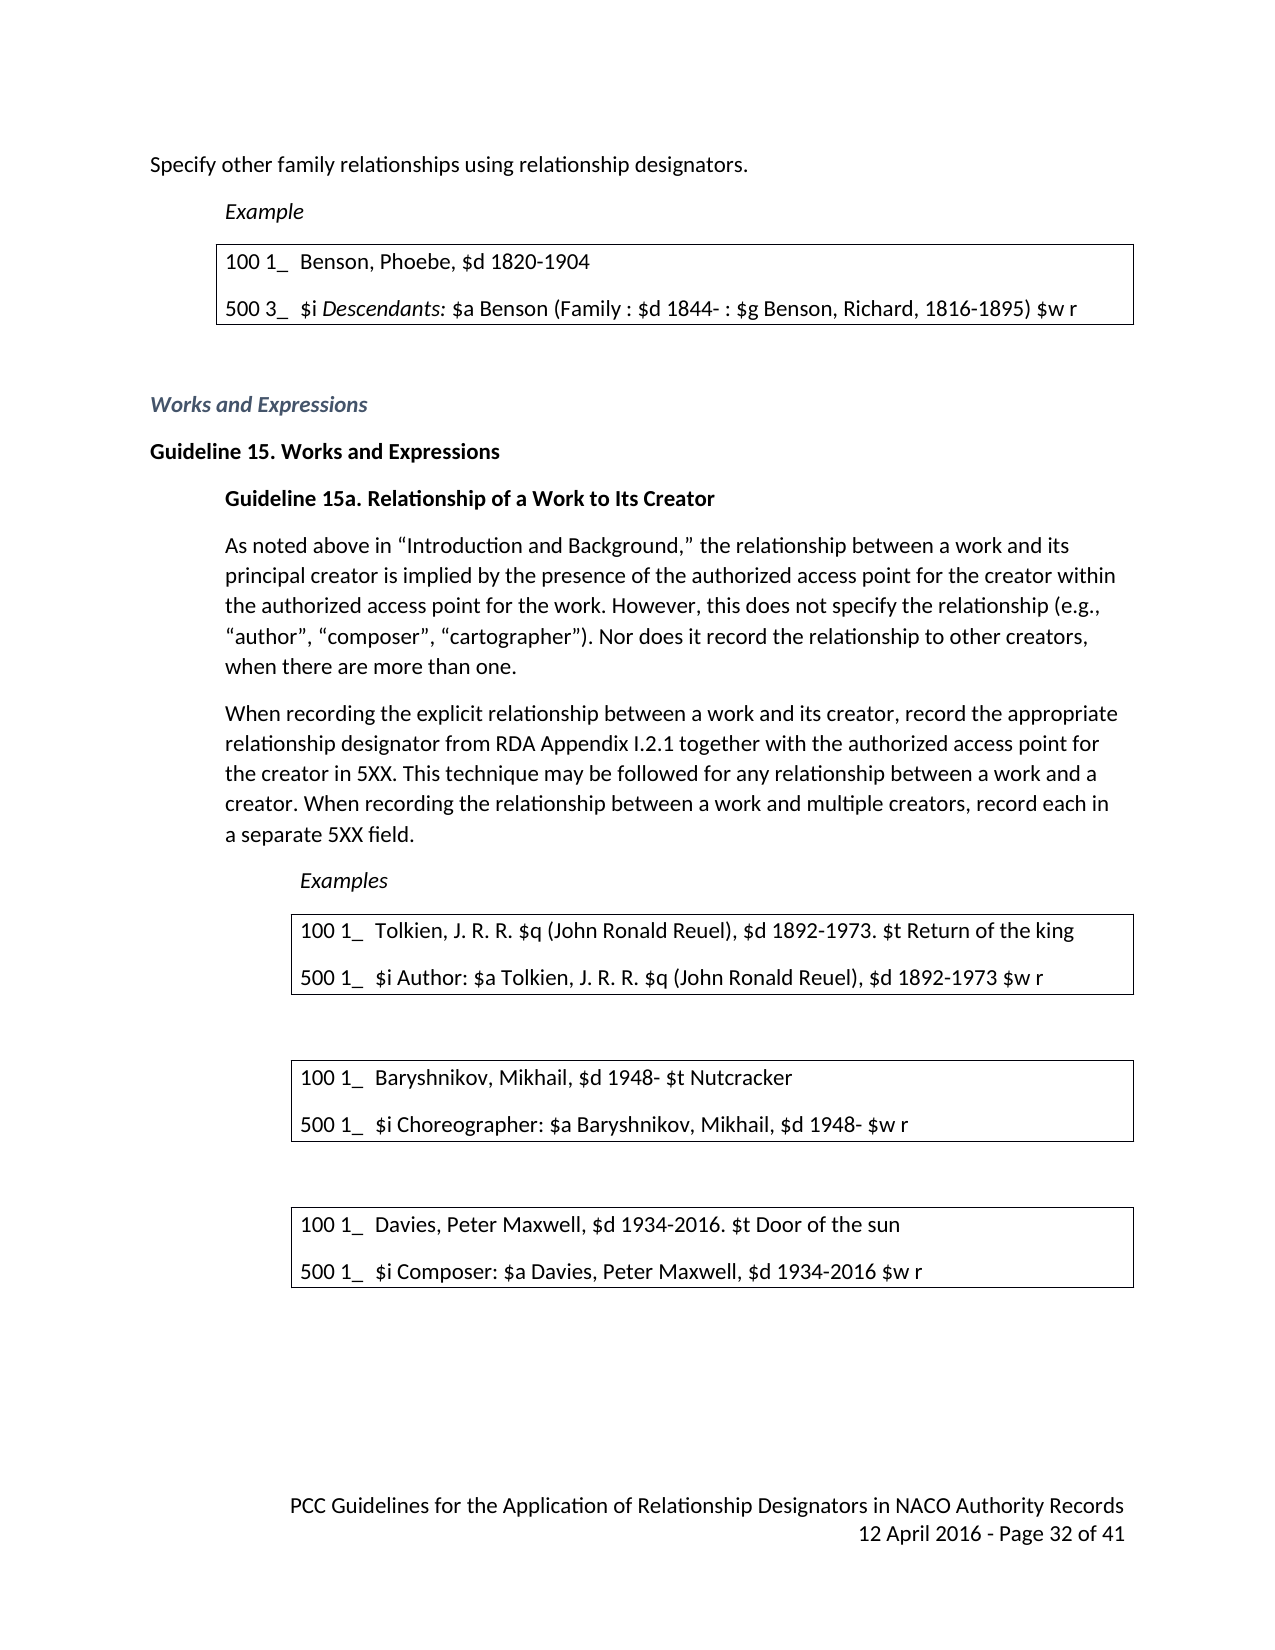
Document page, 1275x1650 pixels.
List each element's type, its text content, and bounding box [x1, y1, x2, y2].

text As noted above in “Introduction and Background,” the relationship between a work and its principal creator is implied by the presence of the authorized access point for the creator within the authorized access point for the work. However, this does not specify the relationship (e.g., “author”, “composer”, “cartographer”). Nor does it record the relationship to other creators, when there are more than one. [225, 531, 1125, 680]
text 500 1_ $i Author: $a Tolkien, J. R. R. $q (John Ronald Reuel), $d 1892-1973 $w r [292, 960, 1133, 994]
text 100 1_ Baryshnikov, Mikhail, $d 1948- $t Nutcracker [292, 1061, 1133, 1092]
text 100 1_ Davies, Peter Maxwell, $d 1934-2016. $t Door of the sun [292, 1208, 1133, 1238]
text When recording the explicit relationship between a work and its creator, record the appropriate relationship designator from RDA Appendix I.2.1 together with the authorized access point for the creator in 5XX. This technique may be followed for any relationship between a work and a creator. When recording the relationship between a work and multiple creators, record each in a separate 5XX field. [225, 699, 1125, 848]
text Works and Expressions [150, 391, 1125, 419]
text Guideline 15a. Relationship of a Work to Its Creator [225, 484, 1125, 512]
text 500 3_ $i Descendants: $a Benson (Family : $d 1844- : $g Benson, Richard, 1816-1895) $w r [217, 291, 1133, 324]
text 500 1_ $i Composer: $a Davies, Peter Maxwell, $d 1934-2016 $w r [292, 1254, 1133, 1287]
text 100 1_ Benson, Phoebe, $d 1820-1904 [217, 245, 1133, 275]
text Guideline 15. Works and Expressions [150, 437, 1125, 466]
text 500 1_ $i Choreographer: $a Baryshnikov, Mikhail, $d 1948- $w r [292, 1107, 1133, 1141]
text Specify other family relationships using relationship designators. [150, 150, 1125, 178]
text Example [225, 197, 1125, 225]
text 100 1_ Tolkien, J. R. R. $q (John Ronald Reuel), $d 1892-1973. $t Return of the king [292, 915, 1133, 945]
text Examples [300, 867, 1125, 895]
